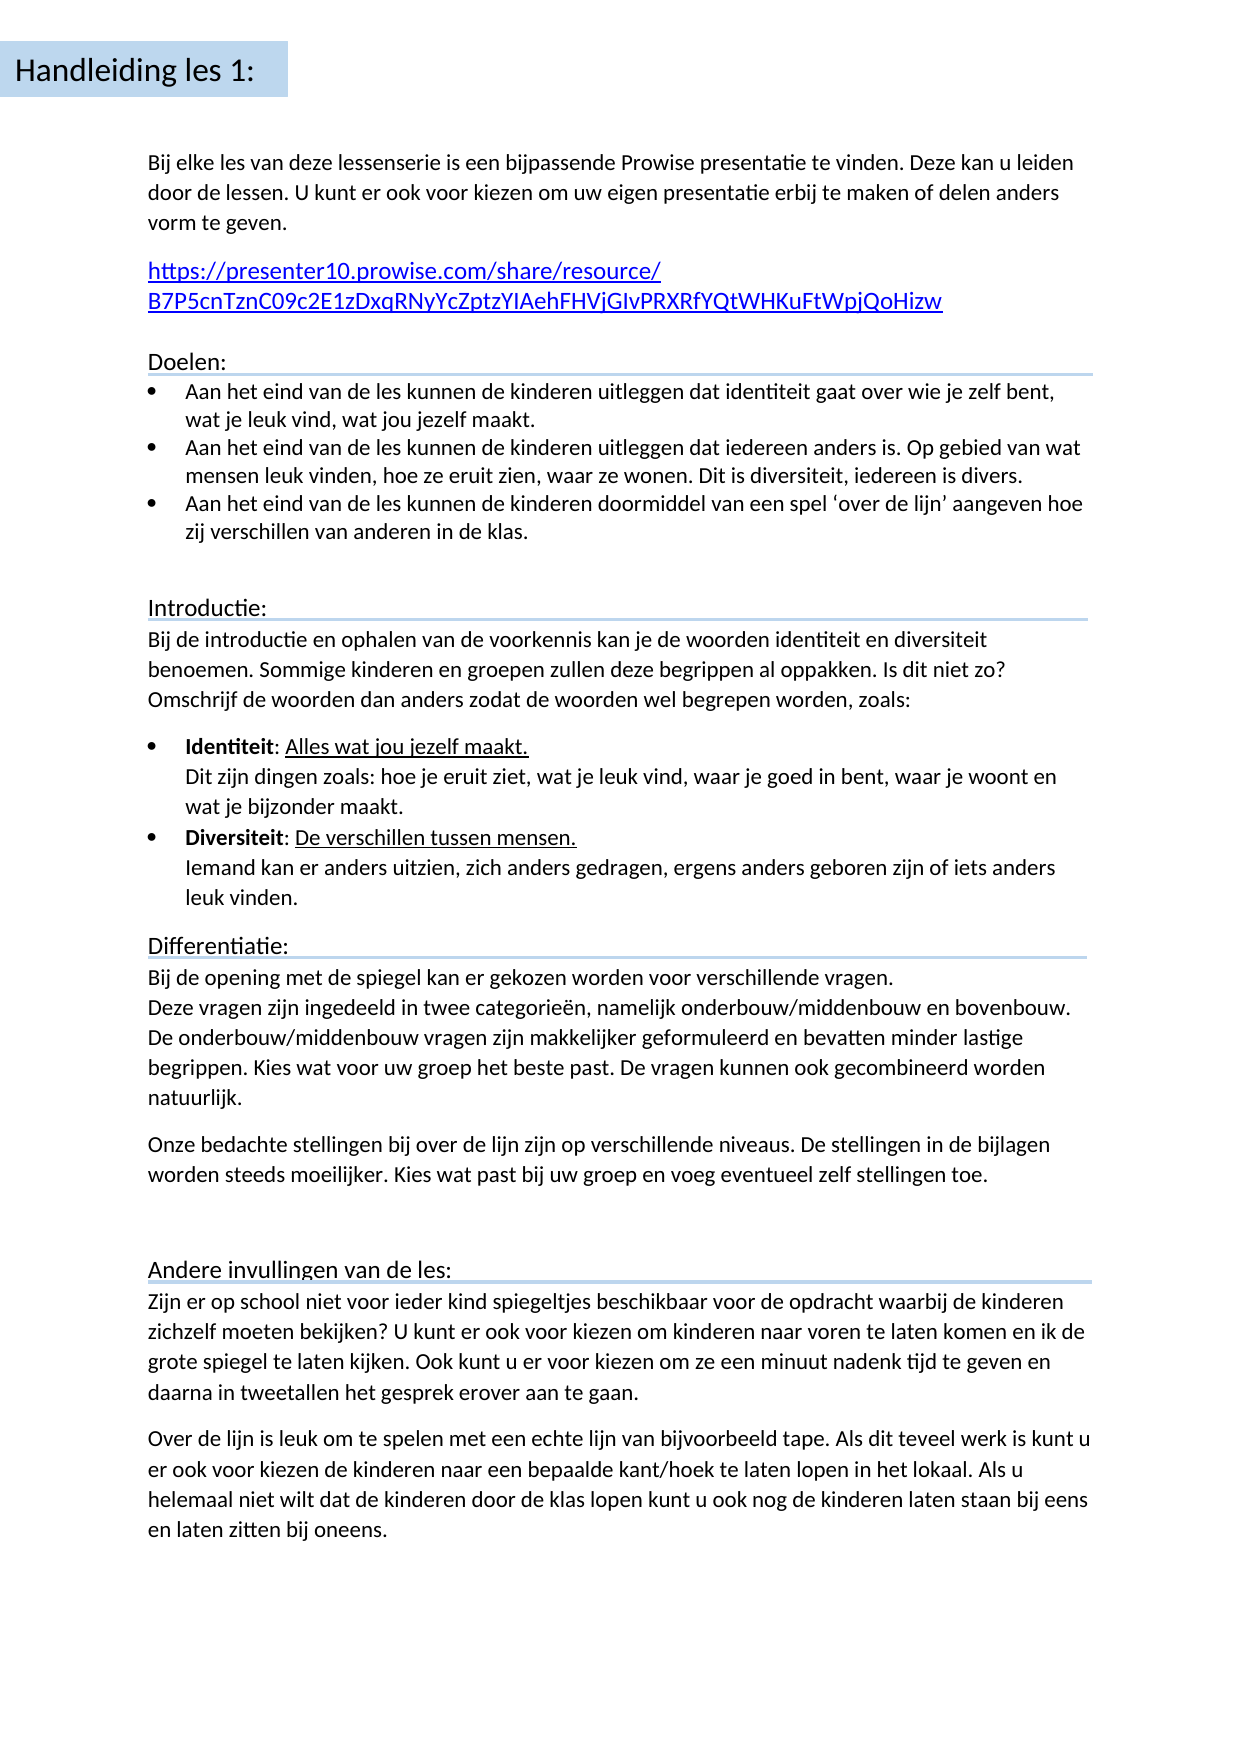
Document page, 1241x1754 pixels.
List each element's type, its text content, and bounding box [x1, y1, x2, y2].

list Aan het eind van de les kunnen de kinderen uitleggen dat identiteit gaat over wie je zelf bent, wat je leuk vind, wat jou jezelf maakt. [148, 377, 1093, 433]
text Doelen: [148, 346, 1093, 373]
text Bij elke les van deze lessenserie is een bijpassende Prowise presentatie te vinden. Deze kan u leiden door de lessen. U kunt er ook voor kiezen om uw eigen presentatie erbij te maken of delen anders vorm te geven. [148, 148, 1093, 236]
list Diversiteit: De verschillen tussen mensen. Iemand kan er anders uitzien, zich anders gedragen, ergens anders geboren zijn of iets anders leuk vinden. [148, 823, 1093, 911]
list Identiteit: Alles wat jou jezelf maakt. Dit zijn dingen zoals: hoe je eruit ziet, wat je leuk vind, waar je goed in bent, waar je woont en wat je bijzonder maakt. [148, 732, 1093, 820]
text Andere invullingen van de les: Zijn er op school niet voor ieder kind spiegeltjes beschikbaar voor de opdracht waarbij de kinderen zichzelf moeten bekijken? U kunt er ook voor kiezen om kinderen naar voren te laten komen en ik de grote spiegel te laten kijken. Ook kunt u er voor kiezen om ze een minuut nadenk tijd te geven en daarna in tweetallen het gesprek erover aan te gaan. [148, 1254, 1093, 1406]
list Aan het eind van de les kunnen de kinderen doormiddel van een spel ‘over de lijn’ aangeven hoe zij verschillen van anderen in de klas. [148, 489, 1093, 545]
text Over de lijn is leuk om te spelen met een echte lijn van bijvoorbeeld tape. Als dit teveel werk is kunt u er ook voor kiezen de kinderen naar een bepaalde kant/hoek te laten lopen in het lokaal. Als u helemaal niet wilt dat de kinderen door de klas lopen kunt u ook nog de kinderen laten staan bij eens en laten zitten bij oneens. [148, 1424, 1093, 1543]
text Onze bedachte stellingen bij over de lijn zijn op verschillende niveaus. De stellingen in de bijlagen worden steeds moeilijker. Kies wat past bij uw groep en voeg eventueel zelf stellingen toe. [148, 1130, 1093, 1188]
list Aan het eind van de les kunnen de kinderen uitleggen dat iedereen anders is. Op gebied van wat mensen leuk vinden, hoe ze eruit zien, waar ze wonen. Dit is diversiteit, iedereen is divers. [148, 433, 1093, 489]
text Introductie: Bij de introductie en ophalen van de voorkennis kan je de woorden identiteit en diversiteit benoemen. Sommige kinderen en groepen zullen deze begrippen al oppakken. Is dit niet zo? Omschrijf de woorden dan anders zodat de woorden wel begrepen worden, zoals: [148, 592, 1093, 713]
text https://presenter10.prowise.com/share/resource/B7P5cnTznC09c2E1zDxqRNyYcZptzYIAehFHVjGIvPRXRfYQtWHKuFtWpjQoHizw [661, 255, 1093, 316]
text Differentiatie: Bij de opening met de spiegel kan er gekozen worden voor verschillende vragen. Deze vragen zijn ingedeeld in twee categorieën, namelijk onderbouw/middenbouw en bovenbouw. De onderbouw/middenbouw vragen zijn makkelijker geformuleerd en bevatten minder lastige begrippen. Kies wat voor uw groep het beste past. De vragen kunnen ook gecombineerd worden natuurlijk. [148, 930, 1093, 1111]
